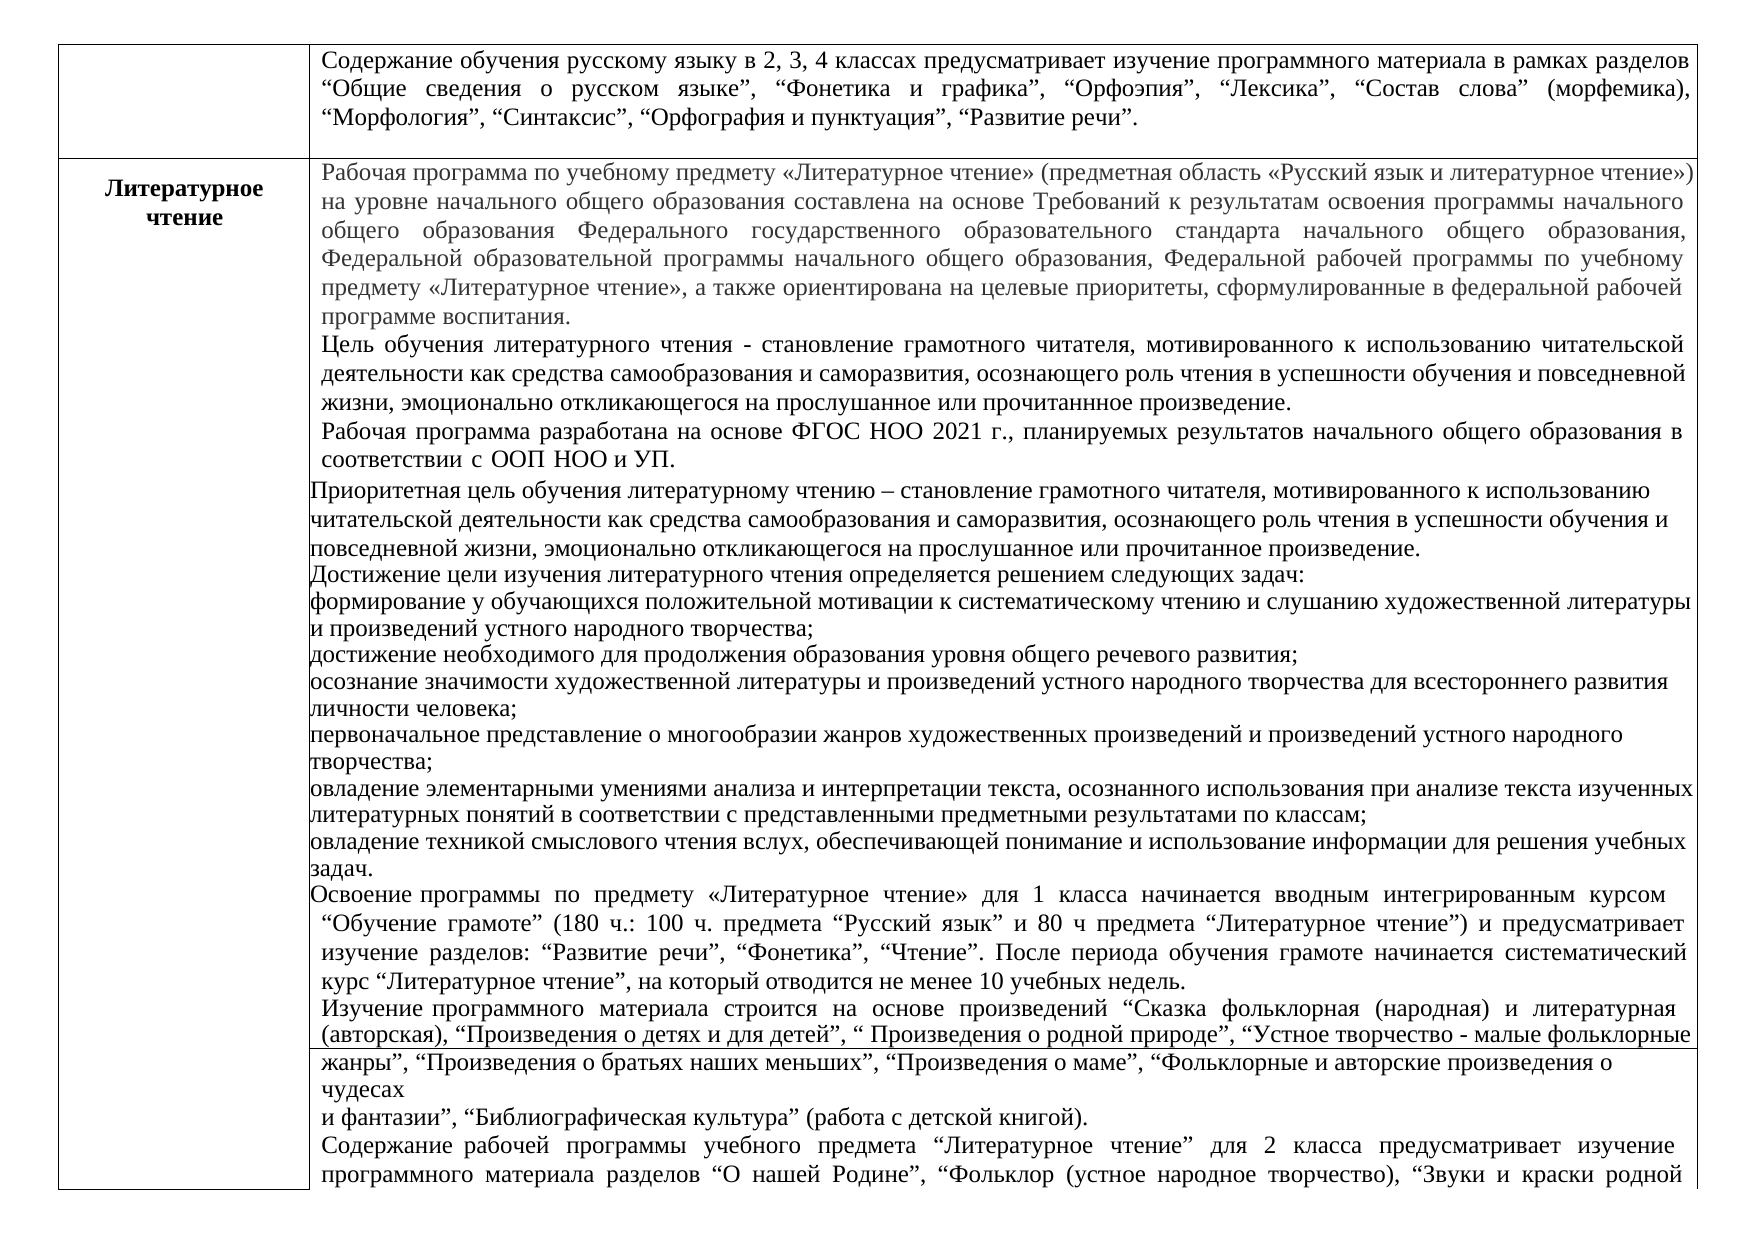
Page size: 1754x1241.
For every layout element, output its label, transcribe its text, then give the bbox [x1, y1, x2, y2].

table_cell Содержание рабочей программы учебного предмета “Литературное чтение” для 2 класса предусматривает изучение [310, 1131, 1697, 1160]
table_cell Литературное чтение [59, 159, 309, 1189]
table_cell Рабочая программа разработана на основе ФГОС НОО 2021 г., планируемых результатов начального общего образования в [310, 417, 1697, 446]
table_cell программе воспитания. [310, 302, 1697, 331]
table_cell программного материала разделов “О нашей Родине”, “Фольклор (устное народное творчество), “Звуки и краски родной [310, 1160, 1697, 1189]
table_cell Федеральной образовательной программы начального общего образования, Федеральной рабочей программы по учебному [310, 245, 1697, 273]
table_cell Рабочая программа по учебному предмету «Литературное чтение» (предметная область «Русский язык и литературное чтение») [310, 159, 1697, 187]
table_cell жанры”, “Произведения о братьях наших меньших”, “Произведения о маме”, “Фольклорные и авторские произведения о чудесах [310, 1049, 1697, 1103]
table_cell деятельности как средства самообразования и саморазвития, осознающего роль чтения в успешности обучения и повседневной [310, 359, 1697, 388]
table_cell Цель обучения литературного чтения - становление грамотного читателя, мотивированного к использованию читательской [310, 331, 1697, 359]
table_cell предмету «Литературное чтение», а также ориентирована на целевые приоритеты, сформулированные в федеральной рабочей [310, 273, 1697, 302]
table_header Содержание обучения русскому языку в 2, 3, 4 классах предусматривает изучение программного материала в рамках разделов “Общие сведения о русском языке”, “Фонетика и графика”, “Орфоэпия”, “Лексика”, “Состав слова” (морфемика), “Морфология”, “Синтаксис”, “Орфография и пунктуация”, “Развитие речи”. [310, 45, 1697, 158]
table_cell общего образования Федерального государственного образовательного стандарта начального общего образования, [310, 216, 1697, 244]
table_header [59, 45, 309, 158]
table_cell на уровне начального общего образования составлена на основе Требований к результатам освоения программы начального [310, 187, 1697, 216]
table_cell и фантазии”, “Библиографическая культура” (работа с детской книгой). [310, 1103, 1697, 1131]
table_cell соответствии с ООП НОО и УП. [310, 446, 1697, 474]
table_cell Приоритетная цель обучения литературному чтению – становление грамотного читателя, мотивированного к использованию читательской деятельности как средства самообразования и саморазвития, осознающего роль чтения в успешности обучения и повседневной жизни, эмоционально откликающегося на прослушанное или прочитанное произведение. Достижение цели изучения литературного чтения определяется решением следующих задач: формирование у обучающихся положительной мотивации к систематическому чтению и слушанию художественной литературы и произведений устного народного творчества; достижение необходимого для продолжения образования уровня общего речевого развития; осознание значимости художественной литературы и произведений устного народного творчества для всестороннего развития личности человека; первоначальное представление о многообразии жанров художественных произведений и произведений устного народного творчества; овладение элементарными умениями анализа и интерпретации текста, осознанного использования при анализе текста изученных литературных понятий в соответствии с представленными предметными результатами по классам; овладение техникой смыслового чтения вслух, обеспечивающей понимание и использование информации для решения учебных задач. Освоение программы по предмету «Литературное чтение» для 1 класса начинается вводным интегрированным курсом “Обучение грамоте” (180 ч.: 100 ч. предмета “Русский язык” и 80 ч предмета “Литературное чтение”) и предусматривает изучение разделов: “Развитие речи”, “Фонетика”, “Чтение”. После периода обучения грамоте начинается систематический курс “Литературное чтение”, на который отводится не менее 10 учебных недель. Изучение программного материала строится на основе произведений “Сказка фольклорная (народная) и литературная (авторская), “Произведения о детях и для детей”, “ Произведения о родной природе”, “Устное творчество - малые фольклорные [310, 474, 1697, 1048]
table_cell жизни, эмоционально откликающегося на прослушанное или прочитаннное произведение. [310, 388, 1697, 417]
